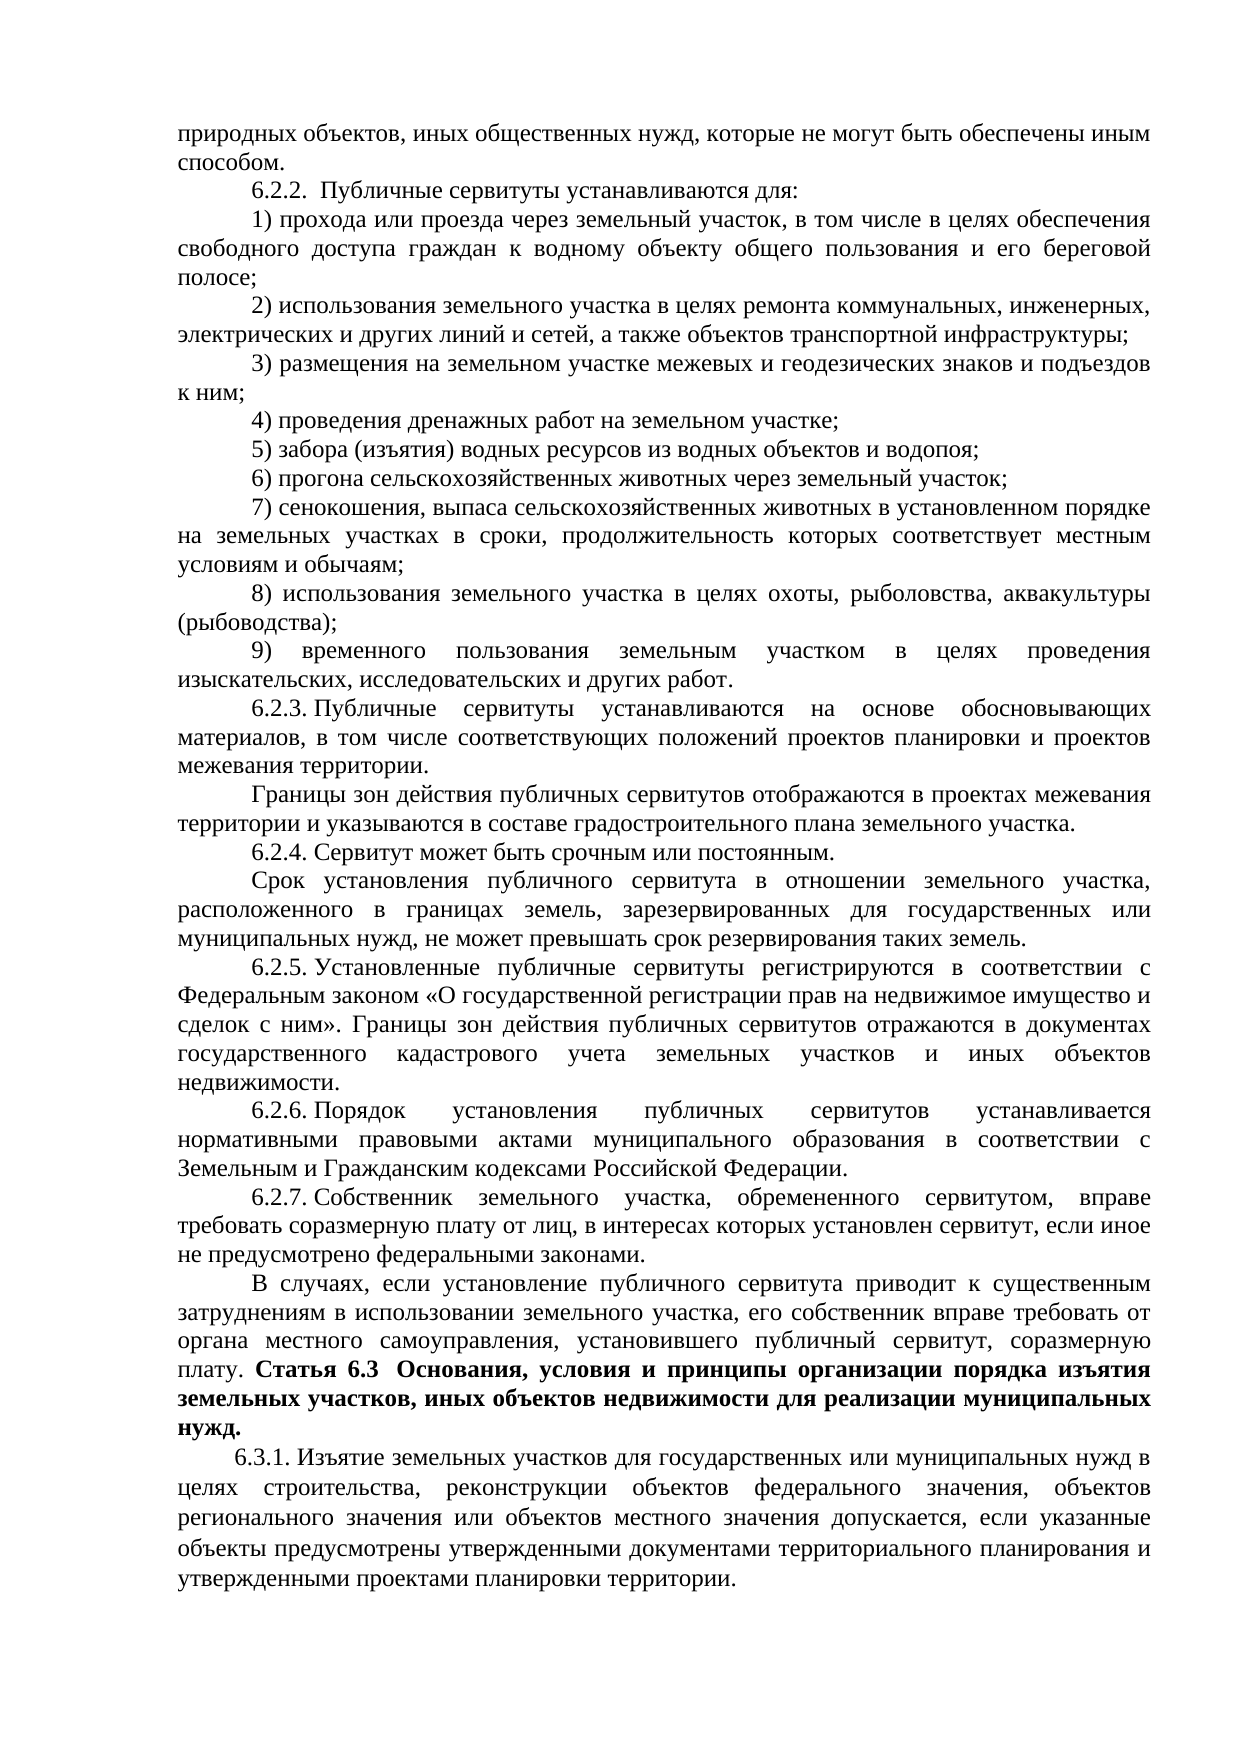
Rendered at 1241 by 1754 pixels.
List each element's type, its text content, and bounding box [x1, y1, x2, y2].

text Срок установления публичного сервитута в отношении земельного участка, расположенного в границах земель, зарезервированных для государственных или муниципальных нужд, не может превышать срок резервирования таких земель. [177, 866, 1152, 952]
text 2) использования земельного участка в целях ремонта коммунальных, инженерных, электрических и других линий и сетей, а также объектов транспортной инфраструктуры; [177, 291, 1152, 348]
text 6.2.6. Порядок установления публичных сервитутов устанавливается нормативными правовыми актами муниципального образования в соответствии с Земельным и Гражданским кодексами Российской Федерации. [177, 1096, 1152, 1182]
text 6.3.1. Изъятие земельных участков для государственных или муниципальных нужд в целях строительства, реконструкции объектов федерального значения, объектов регионального значения или объектов местного значения допускается, если указанные объекты предусмотрены утвержденными документами территориального планирования и утвержденными проектами планировки территории. [177, 1441, 1152, 1592]
text 7) сенокошения, выпаса сельскохозяйственных животных в установленном порядке на земельных участках в сроки, продолжительность которых соответствует местным условиям и обычаям; [177, 492, 1152, 578]
list В случаях, если установление публичного сервитута приводит к существенным затруднениям в использовании земельного участка, его собственник вправе требовать от органа местного самоуправления, установившего публичный сервитут, соразмерную плату. Статья 6.3 Основания, условия и принципы организации порядка изъятия земельных участков, иных объектов недвижимости для реализации муниципальных нужд. [177, 1268, 1152, 1441]
text 5) забора (изъятия) водных ресурсов из водных объектов и водопоя; [177, 434, 1152, 463]
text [177, 118, 1152, 176]
text 6.2.3. Публичные сервитуты устанавливаются на основе обосновывающих материалов, в том числе соответствующих положений проектов планировки и проектов межевания территории. [177, 693, 1152, 779]
text 6.2.5. Установленные публичные сервитуты регистрируются в соответствии с Федеральным законом «О государственной регистрации прав на недвижимое имущество и сделок с ним». Границы зон действия публичных сервитутов отражаются в документах государственного кадастрового учета земельных участков и иных объектов недвижимости. [177, 952, 1152, 1096]
text 4) проведения дренажных работ на земельном участке; [177, 406, 1152, 434]
text 6.2.7. Собственник земельного участка, обремененного сервитутом, вправе требовать соразмерную плату от лиц, в интересах которых установлен сервитут, если иное не предусмотрено федеральными законами. [177, 1182, 1152, 1268]
text Границы зон действия публичных сервитутов отображаются в проектах межевания территории и указываются в составе градостроительного плана земельного участка. [177, 779, 1152, 837]
text 6.2.4. Сервитут может быть срочным или постоянным. [177, 837, 1152, 866]
text 1) прохода или проезда через земельный участок, в том числе в целях обеспечения свободного доступа граждан к водному объекту общего пользования и его береговой полосе; [177, 204, 1152, 291]
text 6) прогона сельскохозяйственных животных через земельный участок; [177, 463, 1152, 492]
text 9) временного пользования земельным участком в целях проведения изыскательских, исследовательских и других работ. [177, 636, 1152, 693]
text 6.2.2. Публичные сервитуты устанавливаются для: [177, 176, 1152, 204]
text 3) размещения на земельном участке межевых и геодезических знаков и подъездов к ним; [177, 348, 1152, 406]
text 8) использования земельного участка в целях охоты, рыболовства, аквакультуры (рыбоводства); [177, 578, 1152, 636]
